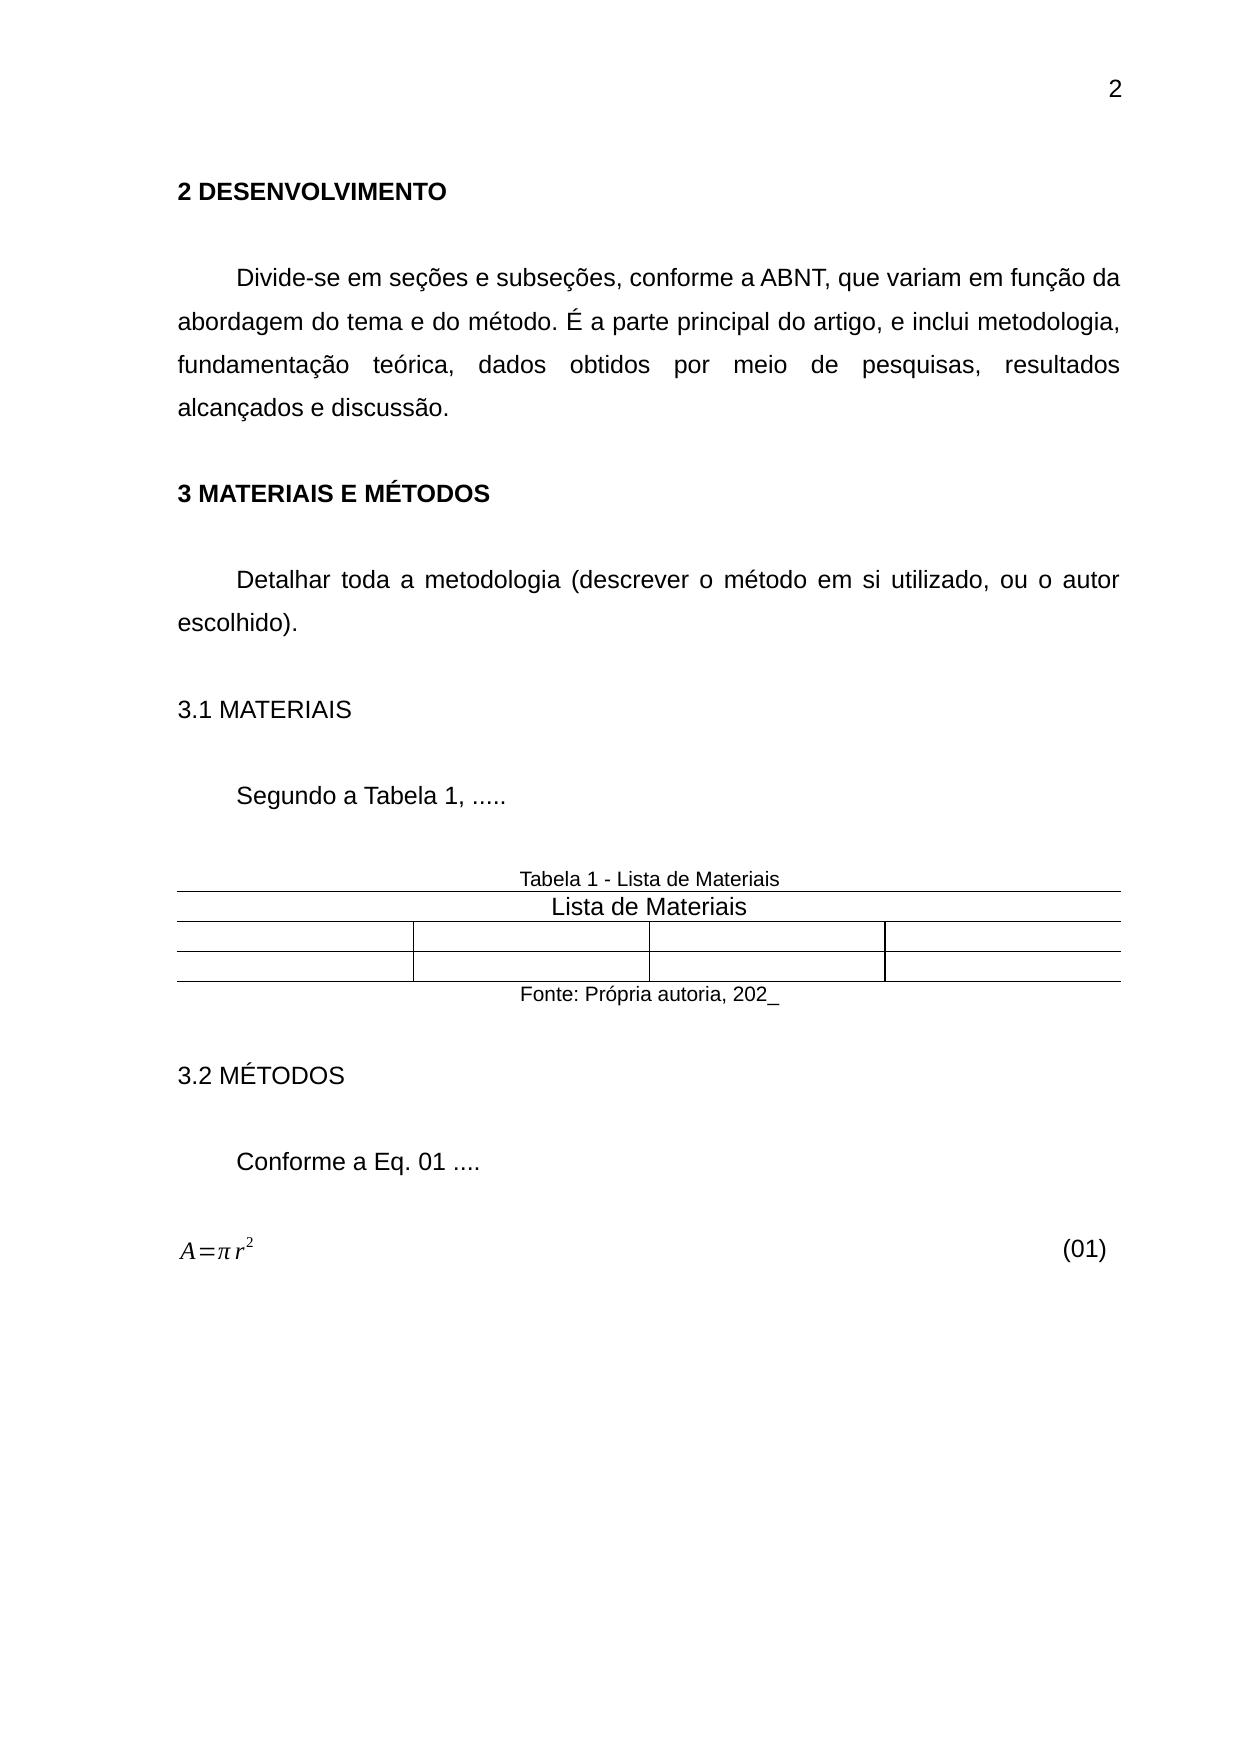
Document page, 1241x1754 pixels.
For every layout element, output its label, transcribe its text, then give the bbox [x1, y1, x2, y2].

table_cell [177, 922, 413, 951]
text Conforme a Eq. 01 .... [177, 1147, 1122, 1176]
table_cell [177, 952, 413, 981]
table_cell [650, 952, 884, 981]
table_header Lista de Materiais [177, 892, 1121, 921]
text Tabela 1 - Lista de Materiais [177, 867, 1122, 891]
table_cell [650, 922, 884, 951]
text (01) [177, 1233, 1122, 1264]
subtitle 3.1 Materiais [177, 695, 1122, 723]
subtitle 3.2 Métodos [177, 1061, 1122, 1089]
subtitle 3 Materiais e Métodos [177, 479, 1122, 508]
text Divide-se em seções e subseções, conforme a ABNT, que variam em função da abordagem do tema e do método. É a parte principal do artigo, e inclui metodologia, fundamentação teórica, dados obtidos por meio de pesquisas, resultados alcançados e discussão. [177, 263, 1122, 422]
table_cell [886, 922, 1121, 951]
text 2 Desenvolvimento [177, 177, 1122, 206]
table_cell [886, 952, 1121, 981]
text Segundo a Tabela 1, ..... [177, 781, 1122, 810]
table_cell [414, 952, 649, 981]
table_cell [414, 922, 649, 951]
text Fonte: Própria autoria, 202_ [177, 982, 1122, 1006]
text Detalhar toda a metodologia (descrever o método em si utilizado, ou o autor escolhido). [177, 565, 1122, 637]
